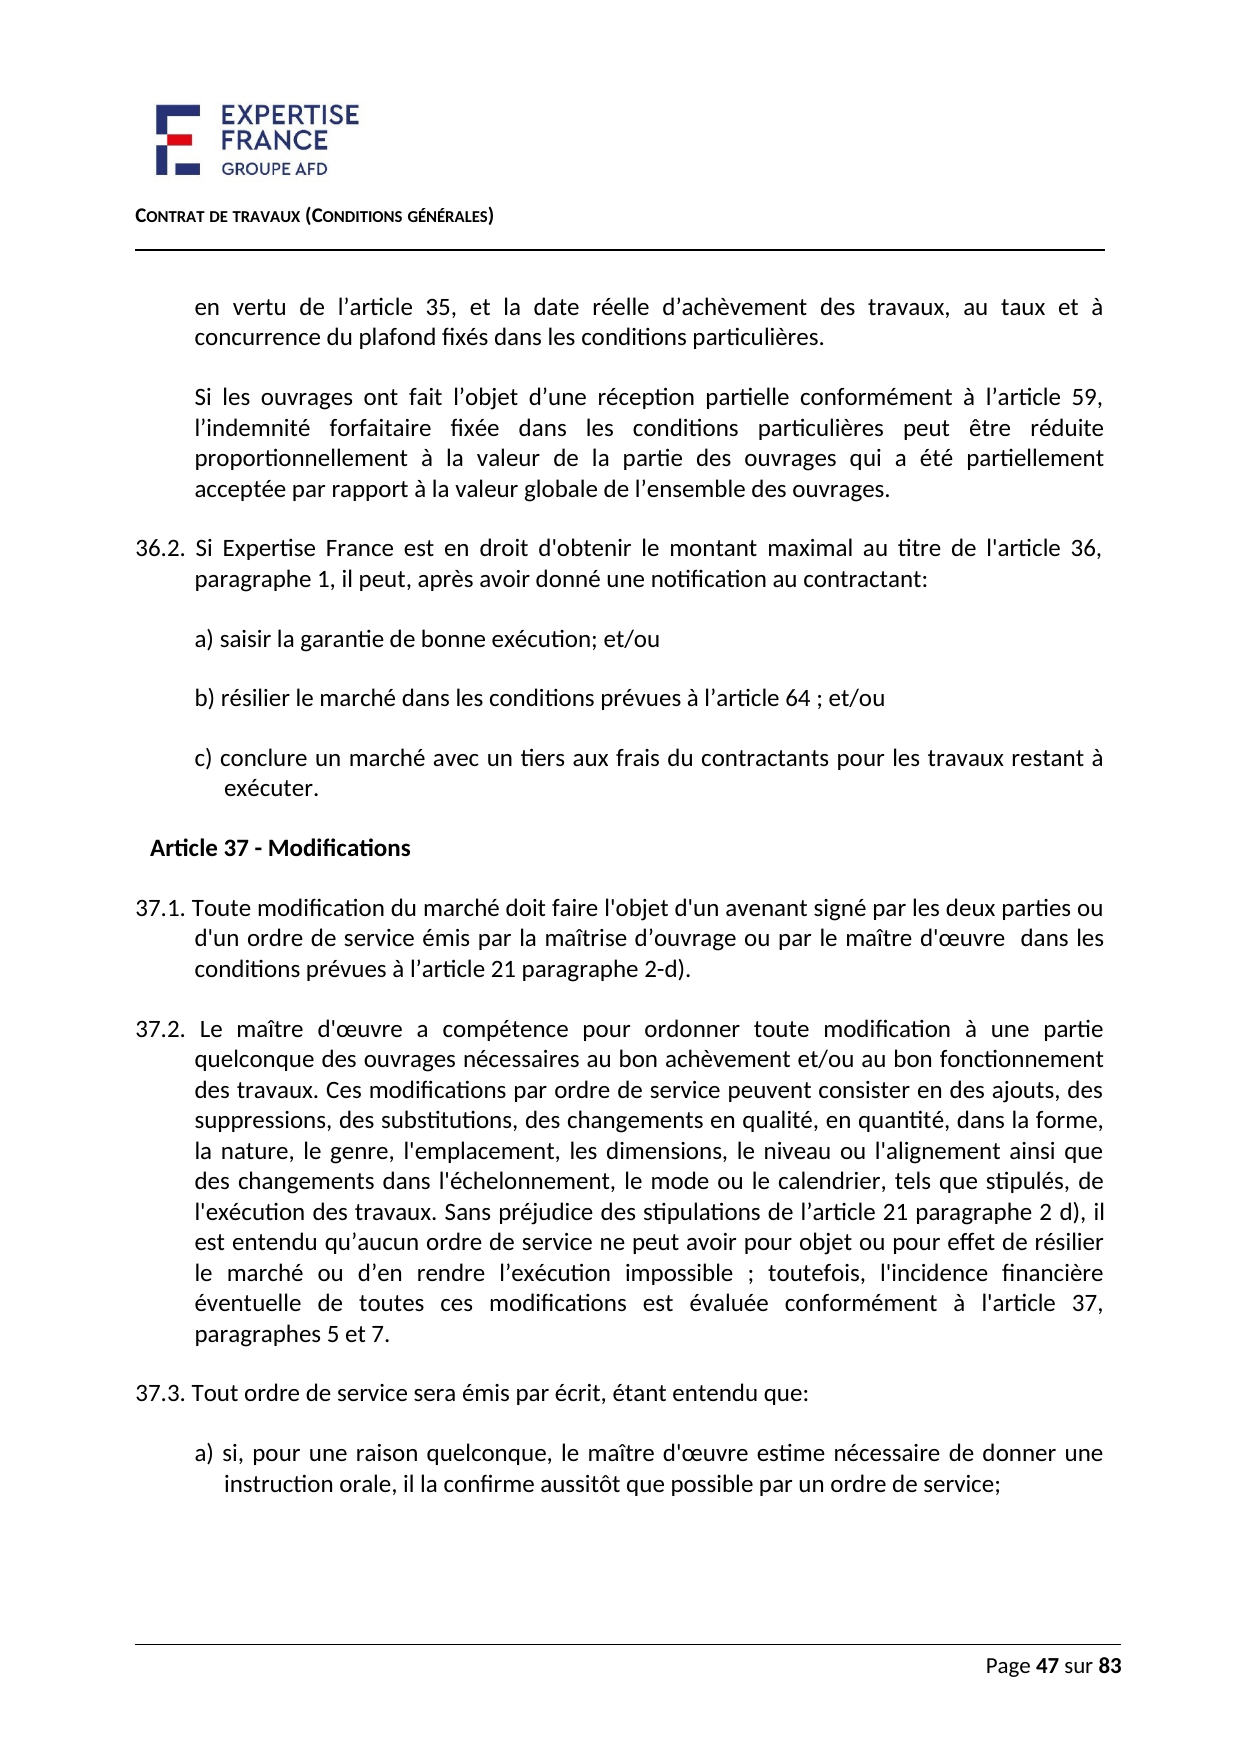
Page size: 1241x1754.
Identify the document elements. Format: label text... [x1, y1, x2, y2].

subtitle Article 37 - Modifications [150, 832, 1105, 863]
text 36.2. Si Expertise France est en droit d'obtenir le montant maximal au titre de l'article 36, paragraphe 1, il peut, après avoir donné une notification au contractant: [135, 532, 1105, 593]
picture [135, 75, 383, 203]
text 37.2. Le maître d'œuvre a compétence pour ordonner toute modification à une partie quelconque des ouvrages nécessaires au bon achèvement et/ou au bon fonctionnement des travaux. Ces modifications par ordre de service peuvent consister en des ajouts, des suppressions, des substitutions, des changements en qualité, en quantité, dans la forme, la nature, le genre, l'emplacement, les dimensions, le niveau ou l'alignement ainsi que des changements dans l'échelonnement, le mode ou le calendrier, tels que stipulés, de l'exécution des travaux. Sans préjudice des stipulations de l’article 21 paragraphe 2 d), il est entendu qu’aucun ordre de service ne peut avoir pour objet ou pour effet de résilier le marché ou d’en rendre l’exécution impossible ; toutefois, l'incidence financière éventuelle de toutes ces modifications est évaluée conformément à l'article 37, paragraphes 5 et 7. [135, 1013, 1105, 1348]
text 37.1. Toute modification du marché doit faire l'objet d'un avenant signé par les deux parties ou d'un ordre de service émis par la maîtrise d’ouvrage ou par le maître d'œuvre dans les conditions prévues à l’article 21 paragraphe 2-d). [135, 892, 1105, 983]
text 37.3. Tout ordre de service sera émis par écrit, étant entendu que: [135, 1378, 1105, 1408]
text Si les ouvrages ont fait l’objet d’une réception partielle conformément à l’article 59, l’indemnité forfaitaire fixée dans les conditions particulières peut être réduite proportionnellement à la valeur de la partie des ouvrages qui a été partiellement acceptée par rapport à la valeur globale de l’ensemble des ouvrages. [194, 381, 1105, 503]
text a) saisir la garantie de bonne exécution; et/ou [194, 623, 1105, 653]
text a) si, pour une raison quelconque, le maître d'œuvre estime nécessaire de donner une instruction orale, il la confirme aussitôt que possible par un ordre de service; [194, 1437, 1105, 1498]
text c) conclure un marché avec un tiers aux frais du contractants pour les travaux restant à exécuter. [194, 742, 1105, 803]
text b) résilier le marché dans les conditions prévues à l’article 64 ; et/ou [194, 682, 1105, 713]
